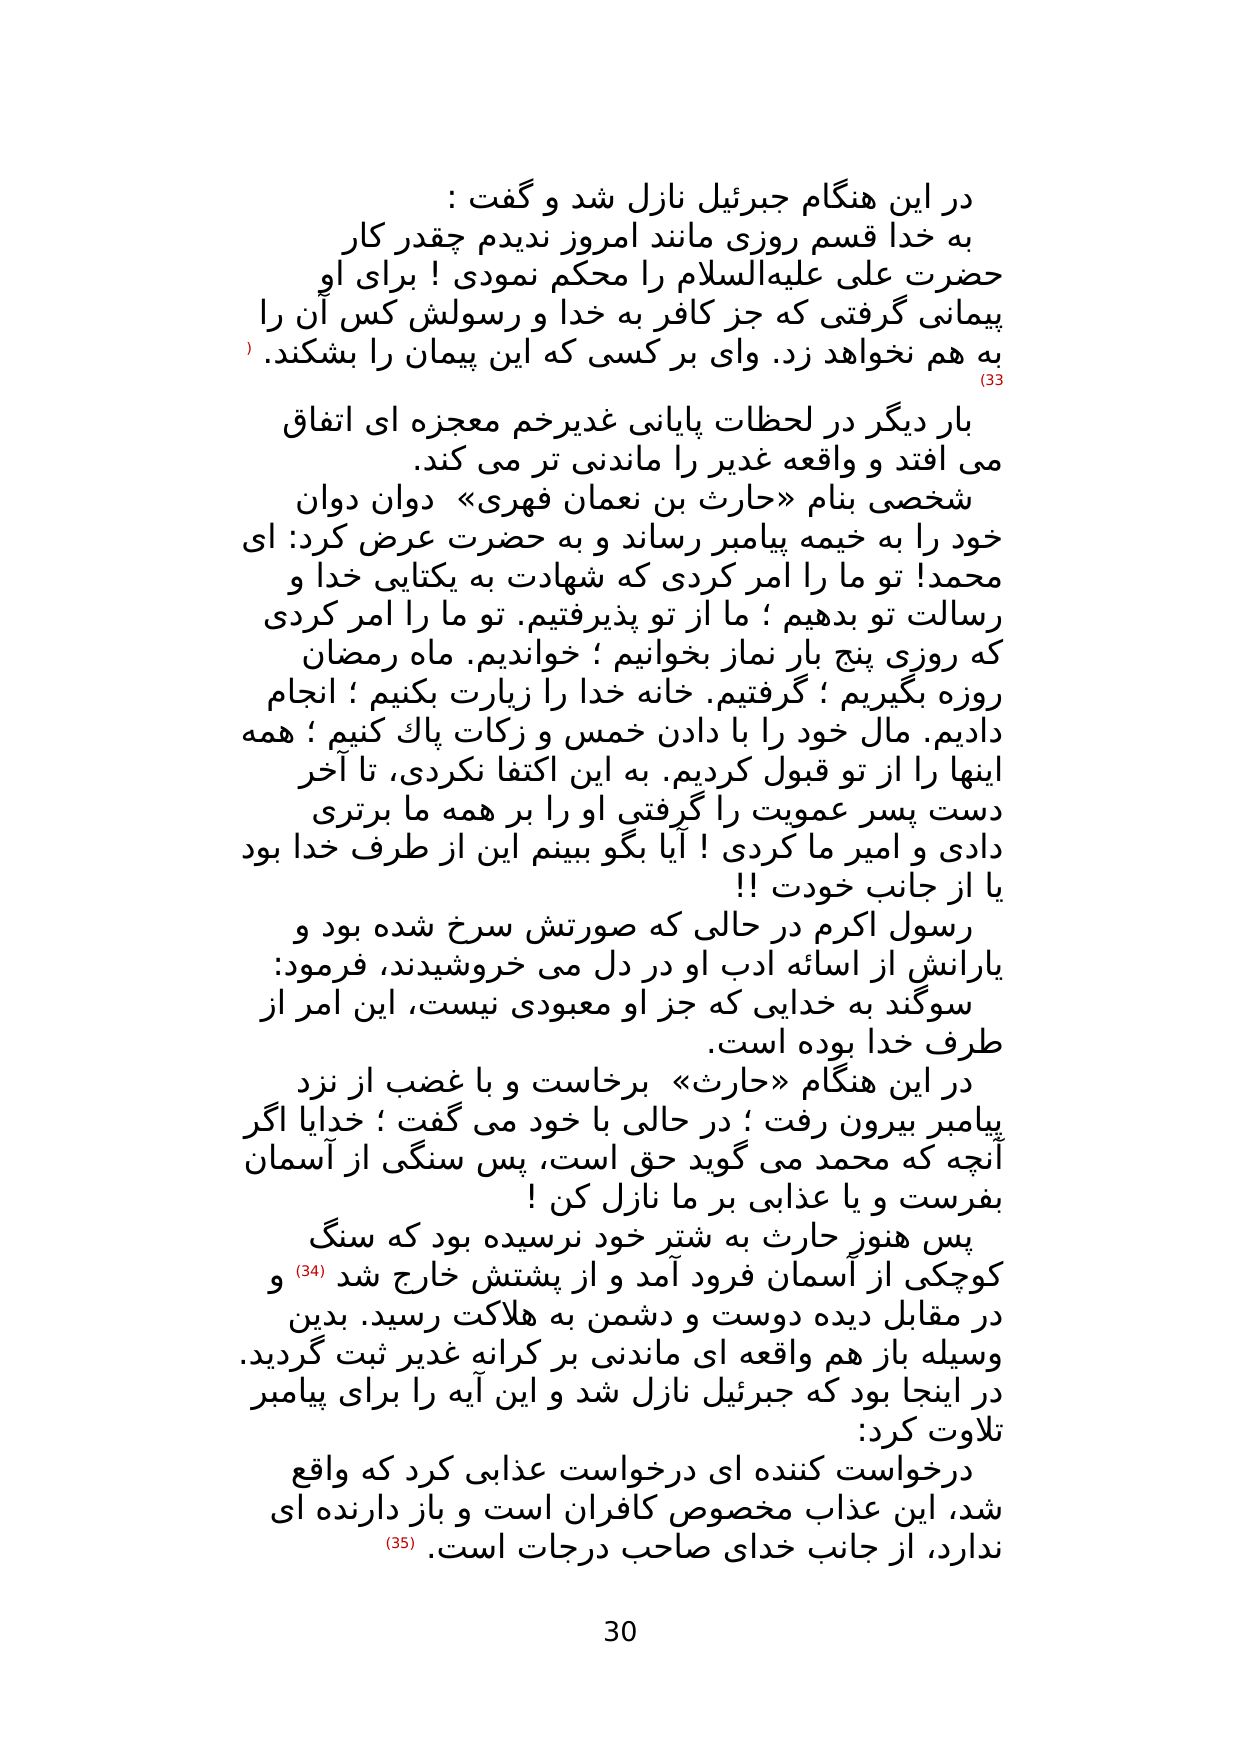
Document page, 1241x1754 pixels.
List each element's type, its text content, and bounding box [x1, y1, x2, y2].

text رسول اكرم در حالى كه صورتش سرخ شده بود و يارانش از اسائه ادب او در دل مى خروشيدند، فرمود: [236, 906, 1004, 983]
text به خدا قسم روزى مانند امروز نديدم چقدر كار حضرت على عليه‌السلام را محكم نمودى ! براى او پيمانى گرفتى كه جز كافر به خدا و رسولش كس آن را به هم نخواهد زد. واى بر كسى كه اين پيمان را بشكند. (33) [236, 216, 1004, 401]
text درخواست كننده اى درخواست عذابى كرد كه واقع شد، اين عذاب مخصوص كافران است و باز دارنده اى ندارد، از جانب خداى صاحب درجات است. (35) [236, 1450, 1004, 1566]
text شخصى بنام «حارث بن نعمان فهرى» دوان دوان خود را به خيمه پيامبر رساند و به حضرت عرض كرد: اى محمد! تو ما را امر كردى كه شهادت به يكتايى خدا و رسالت تو بدهيم ؛ ما از تو پذيرفتيم. تو ما را امر كردى كه روزى پنج بار نماز بخوانيم ؛ خوانديم. ماه رمضان روزه بگيريم ؛ گرفتيم. خانه خدا را زيارت بكنيم ؛ انجام داديم. مال خود را با دادن خمس و زكات پاك كنيم ؛ همه اينها را از تو قبول كرديم. به اين اكتفا نكردى، تا آخر دست پسر عمويت را گرفتى او را بر همه ما برترى دادى و امير ما كردى ! آيا بگو ببينم اين از طرف خدا بود يا از جانب خودت !! [236, 478, 1004, 906]
text بار ديگر در لحظات پايانى غديرخم معجزه اى اتفاق مى افتد و واقعه غدير را ماندنى تر مى كند. [236, 401, 1004, 478]
text سوگند به خدايى كه جز او معبودى نيست، اين امر از طرف خدا بوده است. [236, 983, 1004, 1061]
text در اين هنگام جبرئيل نازل شد و گفت : [236, 177, 1004, 216]
text در اين هنگام «حارث» برخاست و با غضب از نزد پيامبر بيرون رفت ؛ در حالى با خود مى گفت ؛ خدايا اگر آنچه كه محمد مى گويد حق است، پس سنگى از آسمان بفرست و يا عذابى بر ما نازل كن ! [236, 1061, 1004, 1217]
text پس هنوز حارث به شتر خود نرسيده بود كه سنگ كوچكى از آسمان فرود آمد و از پشتش خارج شد (34) و در مقابل ديده دوست و دشمن به هلاكت رسيد. بدين وسيله باز هم واقعه اى ماندنى بر كرانه غدير ثبت گرديد. در اينجا بود كه جبرئيل نازل شد و اين آيه را براى پيامبر تلاوت كرد: [236, 1217, 1004, 1450]
